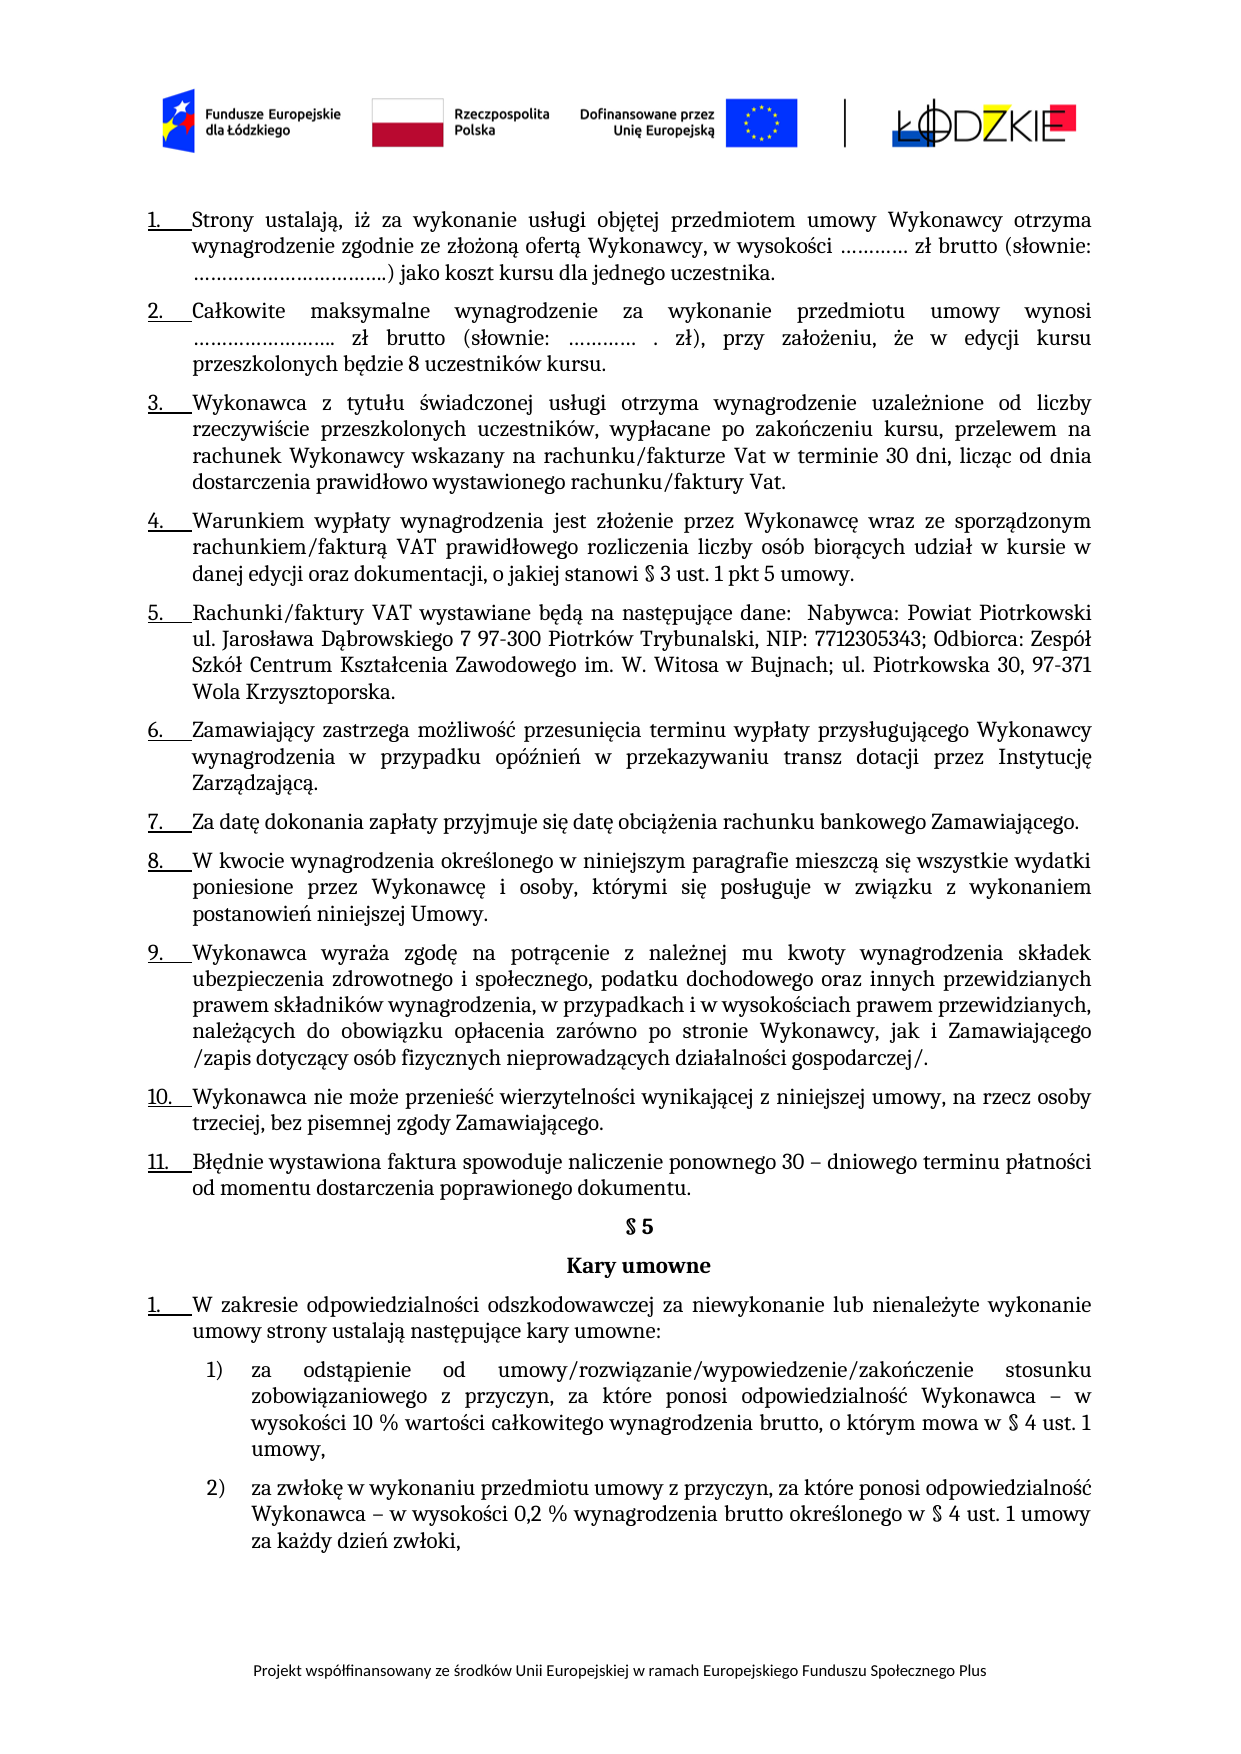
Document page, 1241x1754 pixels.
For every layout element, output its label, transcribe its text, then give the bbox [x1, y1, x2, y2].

list Wykonawca nie może przenieść wierzytelności wynikającej z niniejszej umowy, na rzecz osoby trzeciej, bez pisemnej zgody Zamawiającego. [148, 1083, 1093, 1136]
text Kary umowne [185, 1253, 1093, 1279]
list Strony ustalają, iż za wykonanie usługi objętej przedmiotem umowy Wykonawcy otrzyma wynagrodzenie zgodnie ze złożoną ofertą Wykonawcy, w wysokości ………… zł brutto (słownie: …………………………….) jako koszt kursu dla jednego uczestnika. [148, 207, 1093, 286]
list Rachunki/faktury wystawiane będą na następujące dane: Nabywca: Powiat Piotrkowski ul. Jarosława Dąbrowskiego 7 97-300 Piotrków Trybunalski, NIP: 7712305343; Odbiorca: Zespół Szkół Centrum Kształcenia Zawodowego im. W. Witosa w Bujnach; ul. Piotrkowska 30, 97-371 Wola Krzysztoporska. [148, 599, 1093, 705]
list Wykonawca wyraża zgodę na potrącenie z należnej mu kwoty wynagrodzenia składek ubezpieczenia zdrowotnego i społecznego, podatku dochodowego oraz innych przewidzianych prawem składników wynagrodzenia, w przypadkach i w wysokościach prawem przewidzianych, należących do obowiązku opłacenia zarówno po stronie Wykonawcy, jak i Zamawiającego /zapis dotyczący osób fizycznych nieprowadzących działalności gospodarczej/. [148, 939, 1093, 1071]
list Całkowite maksymalne wynagrodzenie za wykonanie przedmiotu umowy wynosi ……………………. zł brutto (słownie: ………… . zł), przy założeniu, że w edycji kursu przeszkolonych będzie 8 uczestników kursu. [148, 298, 1093, 377]
list W kwocie wynagrodzenia określonego w niniejszym paragrafie mieszczą się wszystkie wydatki poniesione przez Wykonawcę i osoby, którymi się posługuje w związku z wykonaniem postanowień niniejszej Umowy. [148, 848, 1093, 927]
picture [147, 73, 1092, 169]
list Wykonawca z tytułu świadczonej usługi otrzyma wynagrodzenie uzależnione od liczby rzeczywiście przeszkolonych uczestników, wypłacane po zakończeniu kursu, przelewem na rachunek Wykonawcy wskazany na rachunku/fakturze w terminie 30 dni, licząc od dnia dostarczenia prawidłowo wystawionego rachunku/faktury . [148, 390, 1093, 495]
text § 5 [185, 1214, 1093, 1240]
list za zwłokę w wykonaniu przedmiotu umowy z przyczyn, za które ponosi odpowiedzialność Wykonawca – w wysokości 0,2 % wynagrodzenia brutto określonego w § 4 ust. 1 umowy za każdy dzień zwłoki, [207, 1475, 1093, 1554]
list Warunkiem wypłaty wynagrodzenia jest złożenie przez Wykonawcę wraz ze sporządzonym rachunkiem/fakturą prawidłowego rozliczenia liczby osób biorących udział w kursie w danej edycji oraz dokumentacji, o jakiej stanowi umowy. [148, 508, 1093, 587]
list Zamawiający zastrzega możliwość przesunięcia terminu wypłaty przysługującego Wykonawcy wynagrodzenia w przypadku opóźnień w przekazywaniu transz dotacji przez Instytucję Zarządzającą. [148, 717, 1093, 796]
list Błędnie wystawiona faktura spowoduje naliczenie ponownego 30 – dniowego terminu płatności od momentu dostarczenia poprawionego dokumentu. [148, 1149, 1093, 1201]
list Za datę dokonania zapłaty przyjmuje się datę obciążenia rachunku bankowego Zamawiającego. [148, 809, 1093, 835]
list za odstąpienie od umowy/rozwiązanie/wypowiedzenie/zakończenie stosunku zobowiązaniowego z przyczyn, za które ponosi odpowiedzialność Wykonawca – w wysokości 10 % wartości całkowitego wynagrodzenia brutto, o którym mowa w § 4 ust. 1 umowy, [207, 1357, 1093, 1462]
list W zakresie odpowiedzialności odszkodowawczej za niewykonanie lub nienależyte wykonanie umowy strony ustalają następujące kary umowne: [148, 1292, 1093, 1344]
